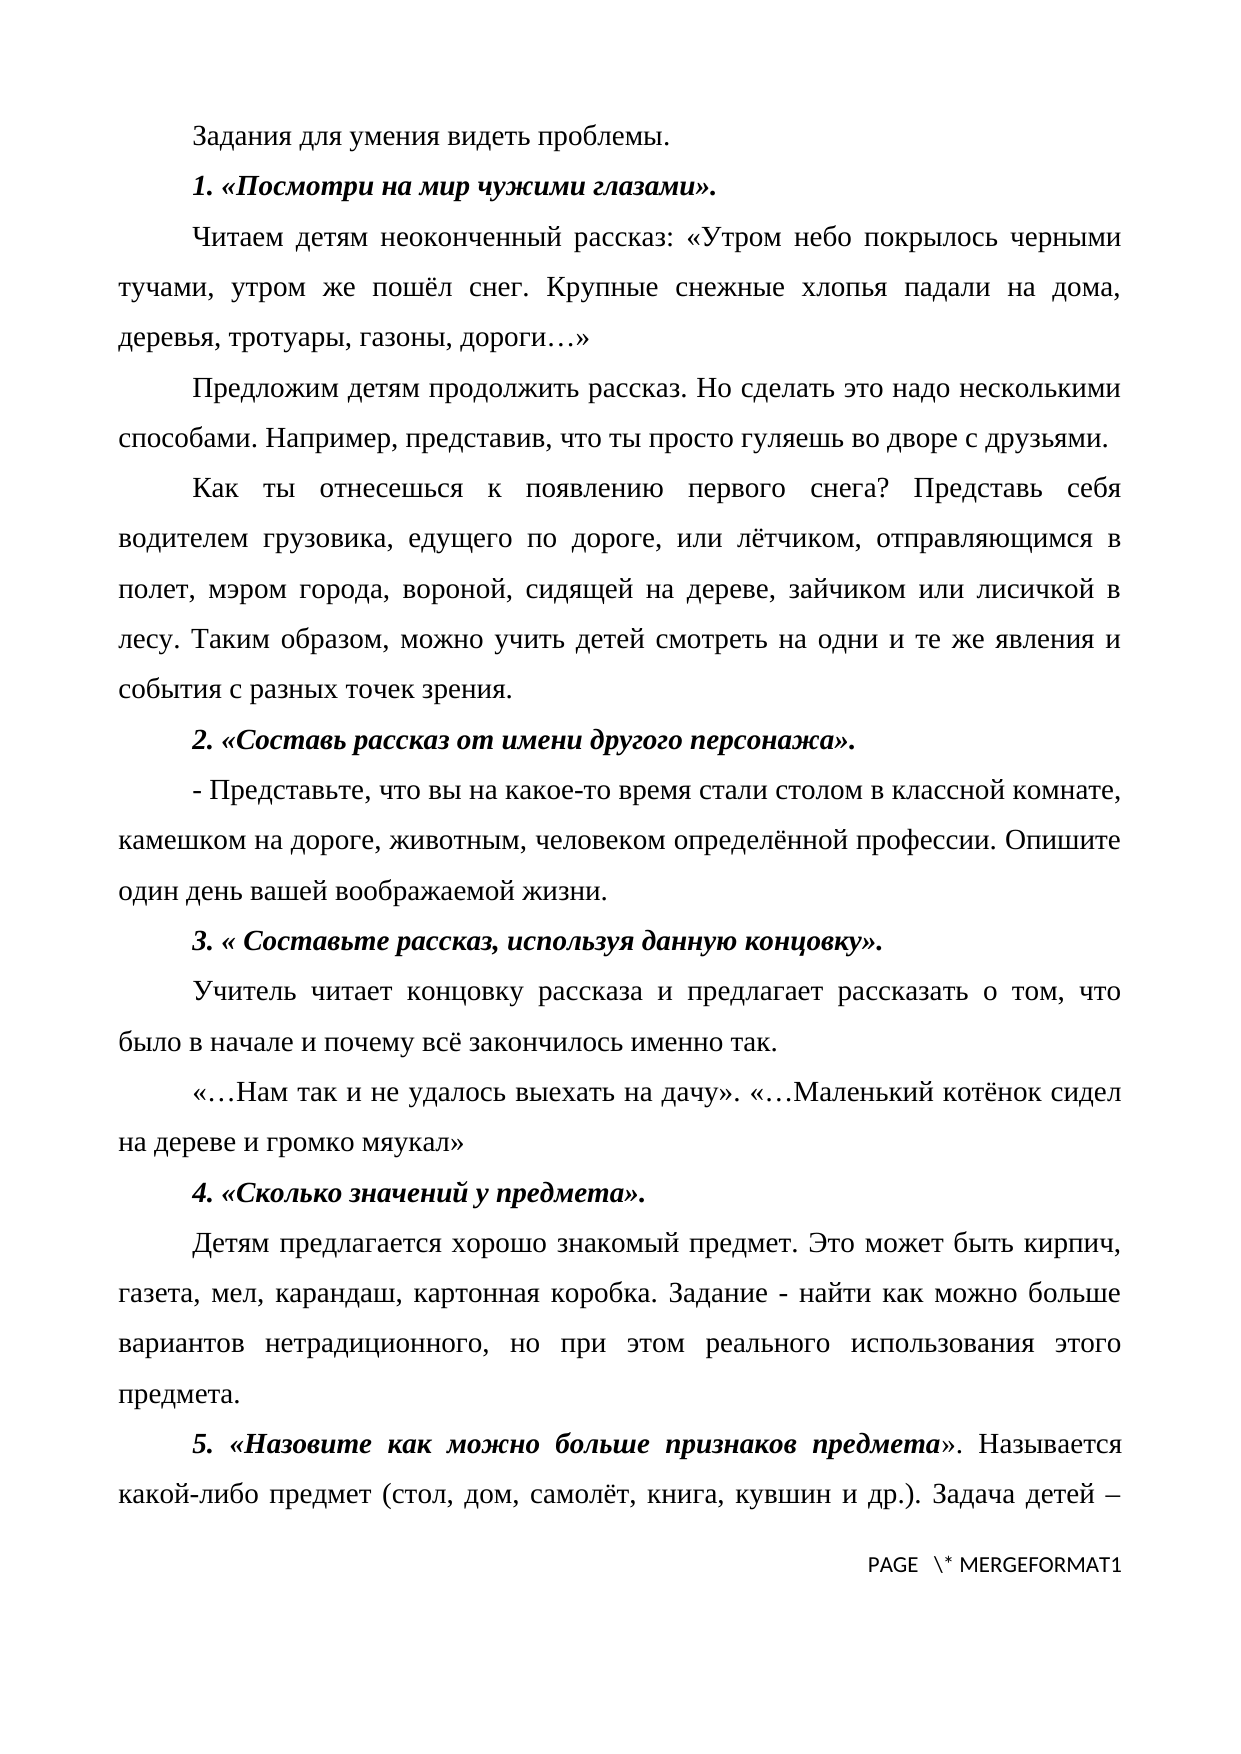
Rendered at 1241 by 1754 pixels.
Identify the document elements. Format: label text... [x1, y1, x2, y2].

text Читаем детям неоконченный рассказ: «Утром небо покрылось черными тучами, утром же пошёл снег. Крупные снежные хлопья падали на дома, деревья, тротуары, газоны, дороги…» [118, 219, 1122, 353]
text Учитель читает концовку рассказа и предлагает рассказать о том, что было в начале и почему всё закончилось именно так. [118, 973, 1122, 1057]
text 3. « Составьте рассказ, используя данную концовку». [118, 923, 1122, 957]
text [118, 1426, 1122, 1510]
text Задания для умения видеть проблемы. [118, 118, 1122, 152]
text 4. «Сколько значений у предмета». [118, 1175, 1122, 1208]
text 2. «Составь рассказ от имени другого персонажа». [118, 722, 1122, 755]
text Детям предлагается хорошо знакомый предмет. Это может быть кирпич, газета, мел, карандаш, картонная коробка. Задание - найти как можно больше вариантов нетрадиционного, но при этом реального использования этого предмета. [118, 1225, 1122, 1409]
text Как ты отнесешься к появлению первого снега? Представь себя водителем грузовика, едущего по дороге, или лётчиком, отправляющимся в полет, мэром города, вороной, сидящей на дереве, зайчиком или лисичкой в лесу. Таким образом, можно учить детей смотреть на одни и те же явления и события с разных точек зрения. [118, 470, 1122, 705]
text «…Нам так и не удалось выехать на дачу». «…Маленький котёнок сидел на дереве и громко мяукал» [118, 1074, 1122, 1158]
text Предложим детям продолжить рассказ. Но сделать это надо несколькими способами. Например, представив, что ты просто гуляешь во дворе с друзьями. [118, 370, 1122, 453]
text 1. «Посмотри на мир чужими глазами». [118, 168, 1122, 202]
text - Представьте, что вы на какое-то время стали столом в классной комнате, камешком на дороге, животным, человеком определённой профессии. Опишите один день вашей воображаемой жизни. [118, 772, 1122, 906]
